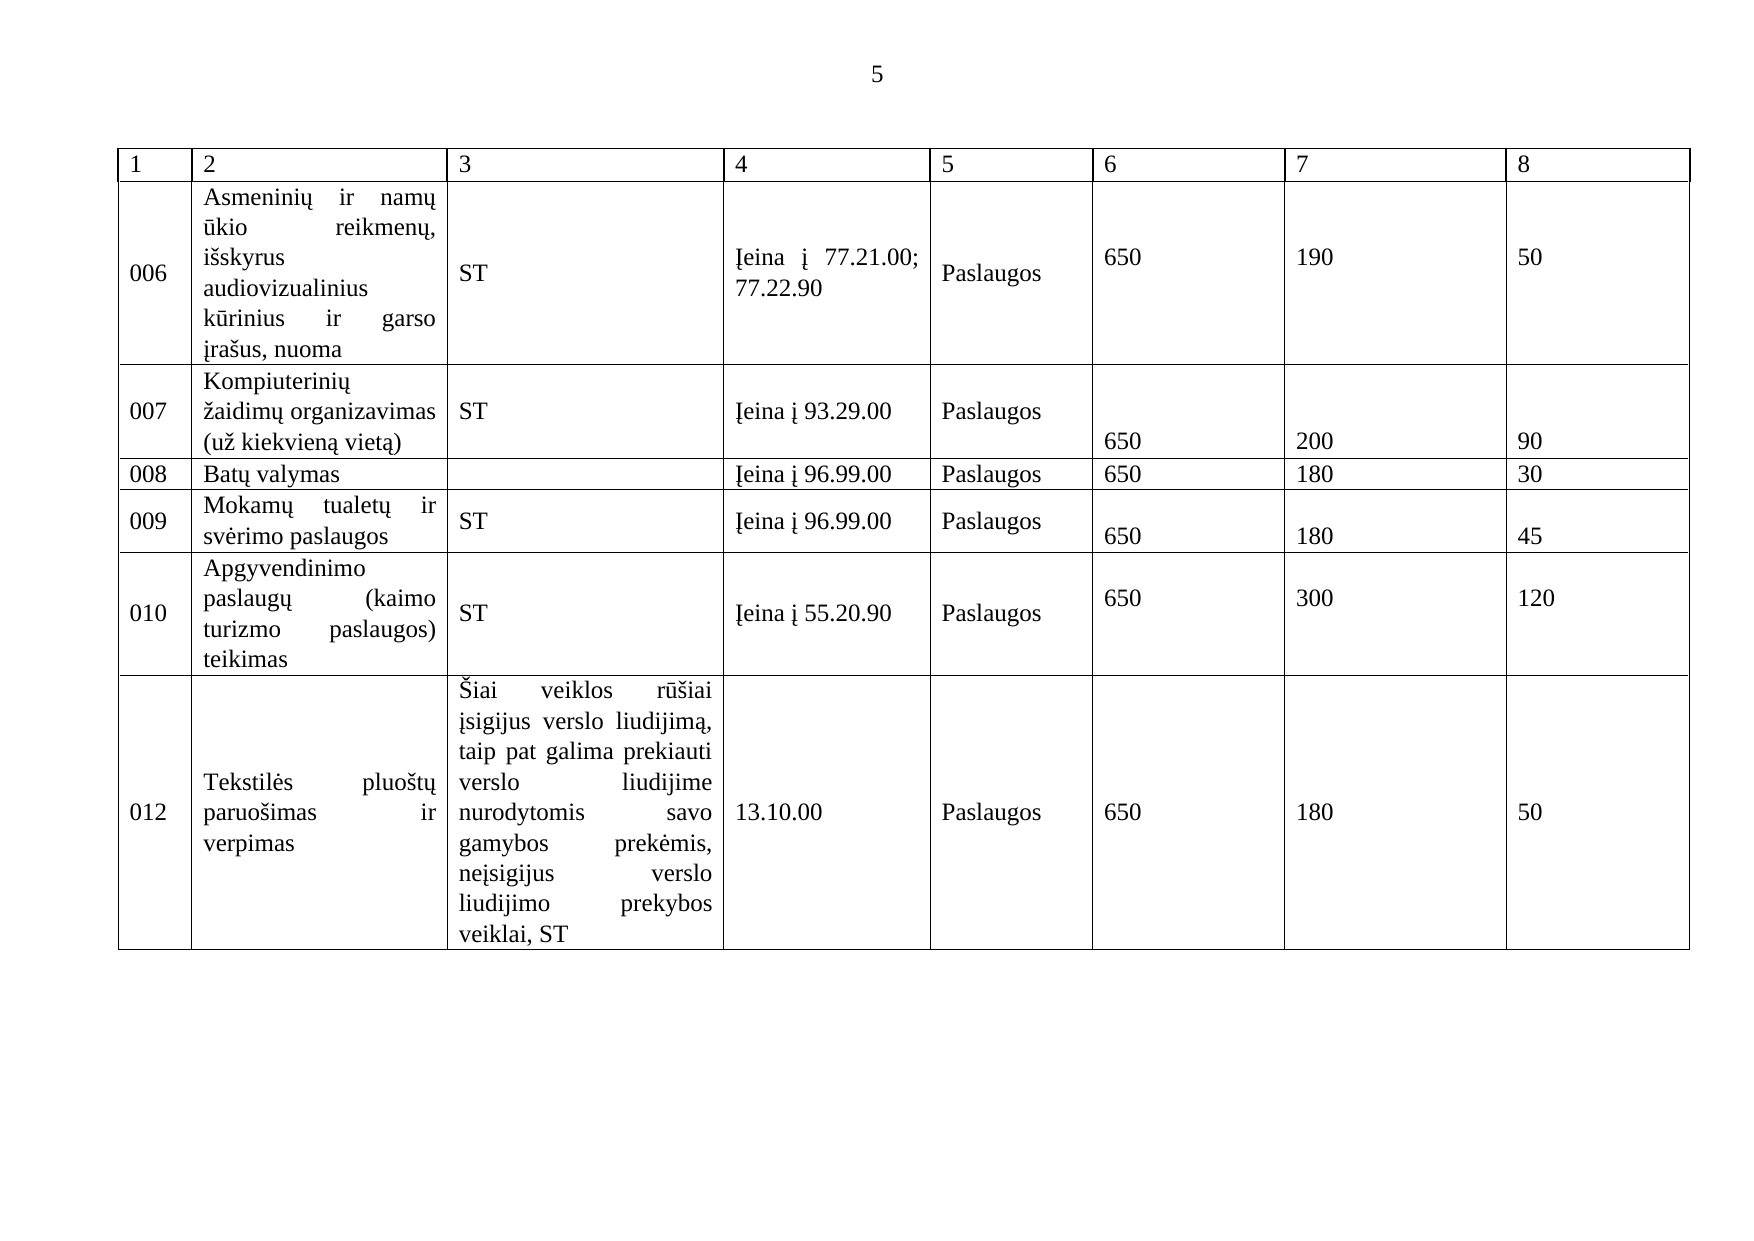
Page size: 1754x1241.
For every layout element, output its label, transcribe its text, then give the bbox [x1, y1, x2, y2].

table_cell 010 [119, 553, 191, 674]
table_header 7 [1286, 149, 1505, 181]
table_cell Paslaugos [931, 459, 1092, 489]
table_cell Įeina į 55.20.90 [724, 553, 930, 674]
table_cell 180 [1285, 676, 1506, 949]
table_header 1 [119, 149, 191, 181]
table_cell ST [448, 365, 723, 458]
table_header 6 [1094, 149, 1284, 181]
table_cell [448, 459, 723, 489]
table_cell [448, 676, 723, 949]
table_cell 50 [1507, 675, 1689, 949]
table_cell 650 [1093, 182, 1284, 364]
table_cell Asmeninių ir namų ūkio reikmenų, išskyrus audiovizualinius kūrinius ir garso įrašus, nuoma [192, 182, 447, 364]
table_cell Apgyvendinimo paslaugų (kaimo turizmo paslaugos) teikimas [192, 553, 447, 674]
table_cell Paslaugos [931, 553, 1092, 674]
table_cell 012 [119, 676, 191, 949]
table_cell 200 [1285, 365, 1506, 458]
table_cell 650 [1093, 676, 1284, 949]
table_cell ST [448, 490, 723, 552]
table_header 3 [448, 149, 723, 181]
table_header 5 [931, 149, 1092, 181]
table_cell ST [448, 553, 723, 674]
table_cell Mokamų tualetų ir svėrimo paslaugos [192, 490, 447, 552]
table_cell 650 [1093, 459, 1284, 489]
table_cell Įeina į 93.29.00 [724, 365, 930, 458]
table_cell 50 [1507, 181, 1689, 364]
table_cell 180 [1285, 459, 1506, 489]
table_cell Įeina į 96.99.00 [724, 490, 930, 552]
table_cell 300 [1285, 553, 1506, 674]
table_cell Paslaugos [931, 182, 1092, 364]
table_cell 45 [1507, 489, 1689, 552]
table_header 4 [725, 149, 929, 181]
table_cell 650 [1093, 365, 1284, 458]
table_cell 13.10.00 [724, 676, 930, 949]
table_cell 650 [1093, 553, 1284, 674]
table_header 2 [193, 149, 446, 181]
table_cell 30 [1507, 458, 1689, 489]
table_cell 190 [1285, 182, 1506, 364]
table_cell Paslaugos [931, 490, 1092, 552]
table_cell 120 [1507, 552, 1689, 674]
table_cell 650 [1093, 490, 1284, 552]
table_cell 90 [1507, 364, 1689, 458]
table_cell Tekstilės pluoštų paruošimas ir verpimas [192, 676, 447, 949]
table_header 8 [1507, 149, 1689, 181]
table_cell Įeina į 96.99.00 [724, 459, 930, 489]
table_cell Paslaugos [931, 676, 1092, 949]
table_cell 180 [1285, 490, 1506, 552]
table_cell Paslaugos [931, 365, 1092, 458]
table_cell 007 [119, 365, 191, 458]
table_cell Įeina į 77.21.00; 77.22.90 [724, 182, 930, 364]
table_cell 006 [119, 182, 191, 364]
table_cell 009 [119, 490, 191, 552]
table_cell Batų valymas [192, 459, 447, 489]
table_cell ST [448, 182, 723, 364]
table_cell 008 [119, 459, 191, 489]
table_cell Kompiuterinių žaidimų organizavimas (už kiekvieną vietą) [192, 365, 447, 458]
